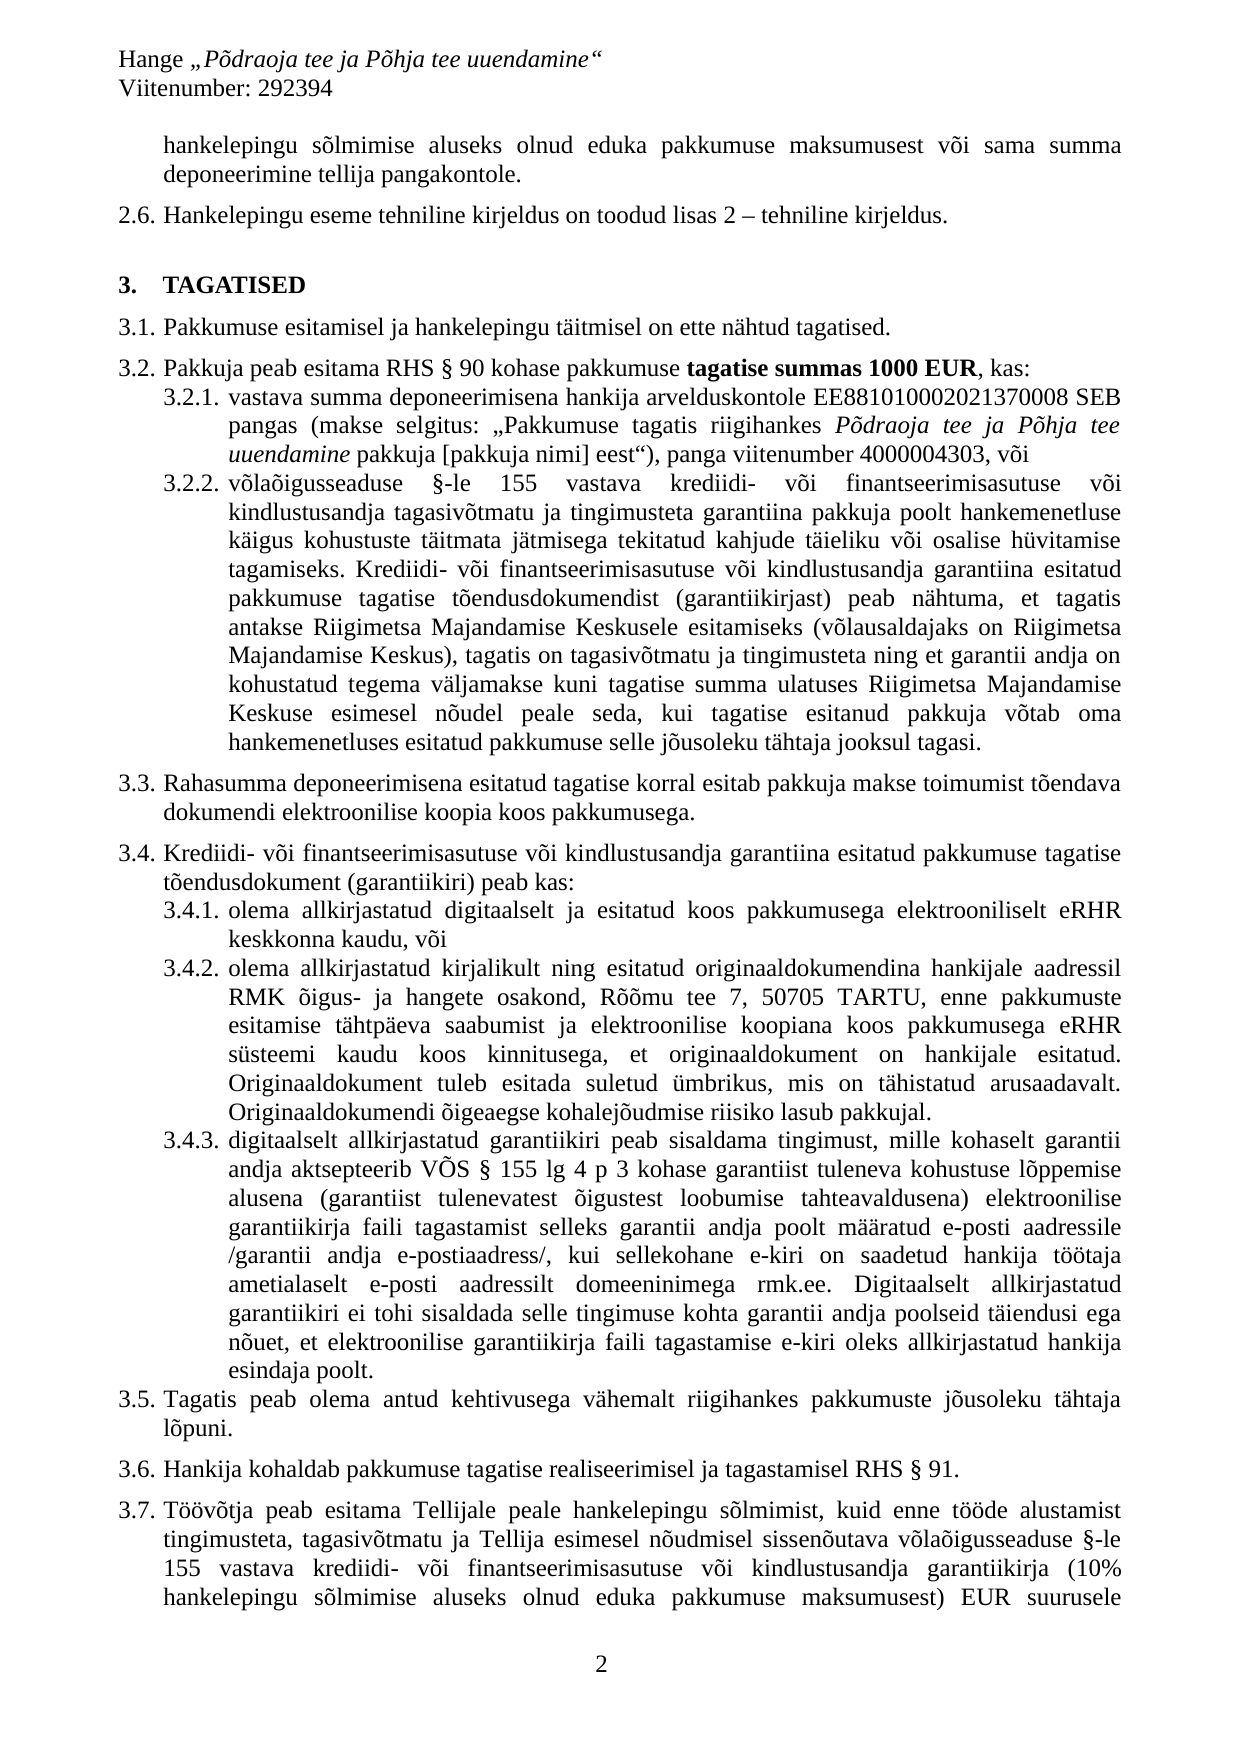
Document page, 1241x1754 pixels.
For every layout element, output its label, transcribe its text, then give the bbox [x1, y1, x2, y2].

text Pakkumuse esitamisel ja hankelepingu täitmisel on ette nähtud tagatised. [118, 312, 1122, 341]
text Hankelepingu eseme tehniline kirjeldus on toodud lisas 2 – tehniline kirjeldus. [118, 201, 1122, 229]
text olema allkirjastatud digitaalselt ja esitatud koos pakkumusega elektrooniliselt eRHR keskkonna kaudu, või [163, 896, 1122, 953]
text Pakkuja peab esitama RHS § 90 kohase pakkumuse tagatise summas 1000 EUR, kas: [118, 353, 1122, 382]
text olema allkirjastatud kirjalikult ning esitatud originaaldokumendina hankijale aadressil RMK õigus- ja hangete osakond, Rõõmu tee 7, 50705 TARTU, enne pakkumuste esitamise tähtpäeva saabumist ja elektroonilise koopiana koos pakkumusega eRHR süsteemi kaudu koos kinnitusega, et originaaldokument on hankijale esitatud. Originaaldokument tuleb esitada suletud ümbrikus, mis on tähistatud arusaadavalt. Originaaldokumendi õigeaegse kohalejõudmise riisiko lasub pakkujal. [163, 953, 1122, 1126]
text Tagatis peab olema antud kehtivusega vähemalt riigihankes pakkumuste jõusoleku tähtaja lõpuni. [118, 1384, 1122, 1442]
text Hankija kohaldab pakkumuse tagatise realiseerimisel ja tagastamisel RHS § 91. [118, 1454, 1122, 1483]
text Rahasumma deponeerimisena esitatud tagatise korral esitab pakkuja makse toimumist tõendava dokumendi elektroonilise koopia koos pakkumusega. [118, 768, 1122, 826]
text digitaalselt allkirjastatud garantiikiri peab sisaldama tingimust, mille kohaselt garantii andja aktsepteerib VÕS § 155 lg 4 p 3 kohase garantiist tuleneva kohustuse lõppemise alusena (garantiist tulenevatest õigustest loobumise tahteavaldusena) elektroonilise garantiikirja faili tagastamist selleks garantii andja poolt määratud e-posti aadressile /garantii andja e-postiaadress/, kui sellekohane e-kiri on saadetud hankija töötaja ametialaselt e-posti aadressilt domeeninimega rmk.ee. Digitaalselt allkirjastatud garantiikiri ei tohi sisaldada selle tingimuse kohta garantii andja poolseid täiendusi ega nõuet, et elektroonilise garantiikirja faili tagastamise e-kiri oleks allkirjastatud hankija esindaja poolt. [163, 1126, 1122, 1384]
text Krediidi- või finantseerimisasutuse või kindlustusandja garantiina esitatud pakkumuse tagatise tõendusdokument (garantiikiri) peab kas: [118, 838, 1122, 896]
list TAGATISED [118, 271, 1122, 299]
text võlaõigusseaduse §-le 155 vastava krediidi- või finantseerimisasutuse või kindlustusandja tagasivõtmatu ja tingimusteta garantiina pakkuja poolt hankemenetluse käigus kohustuste täitmata jätmisega tekitatud kahjude täieliku või osalise hüvitamise tagamiseks. Krediidi- või finantseerimisasutuse või kindlustusandja garantiina esitatud pakkumuse tagatise tõendusdokumendist (garantiikirjast) peab nähtuma, et tagatis antakse Riigimetsa Majandamise Keskusele esitamiseks (võlausaldajaks on Riigimetsa Majandamise Keskus), tagatis on tagasivõtmatu ja tingimusteta ning et garantii andja on kohustatud tegema väljamakse kuni tagatise summa ulatuses Riigimetsa Majandamise Keskuse esimesel nõudel peale seda, kui tagatise esitanud pakkuja võtab oma hankemenetluses esitatud pakkumuse selle jõusoleku tähtaja jooksul tagasi. [163, 468, 1122, 756]
text vastava summa deponeerimisena hankija arvelduskontole EE881010002021370008 SEB pangas (makse selgitus: „Pakkumuse tagatis riigihankes Põdraoja tee ja Põhja tee uuendamine pakkuja [pakkuja nimi] eest“), panga viitenumber 4000004303, või [163, 382, 1122, 468]
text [118, 131, 1122, 188]
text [118, 1496, 1122, 1611]
